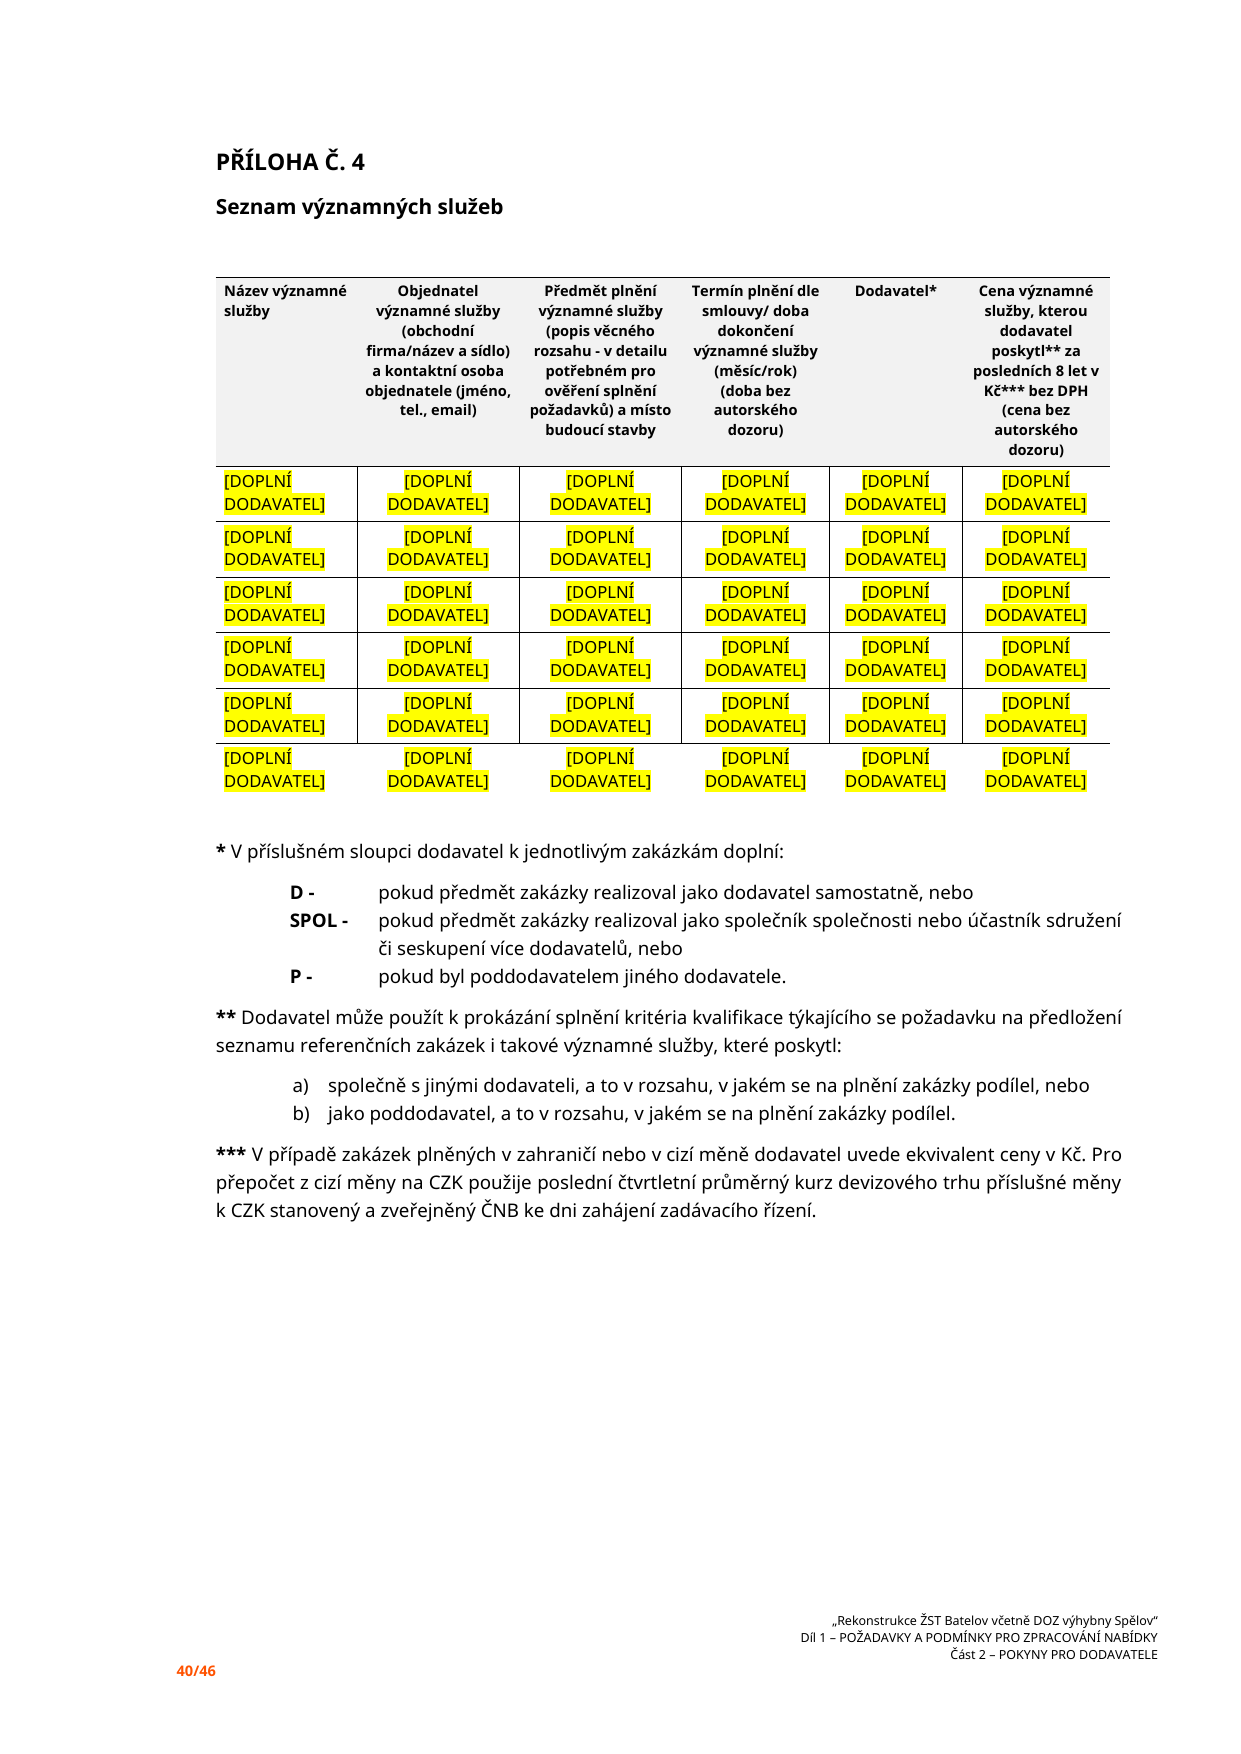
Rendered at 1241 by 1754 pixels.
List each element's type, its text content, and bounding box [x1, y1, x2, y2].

table_cell [DOPLNÍ DODAVATEL] [358, 689, 519, 743]
table_cell [DOPLNÍ DODAVATEL] [520, 633, 681, 687]
table_cell [DOPLNÍ DODAVATEL] [216, 744, 357, 798]
table_header Dodavatel* [829, 278, 962, 466]
table_cell [DOPLNÍ DODAVATEL] [358, 522, 519, 577]
table_cell [DOPLNÍ DODAVATEL] [216, 578, 357, 632]
text P - pokud byl poddodavatelem jiného dodavatele. [289, 963, 1122, 989]
table_cell [DOPLNÍ DODAVATEL] [963, 522, 1110, 577]
table_cell [DOPLNÍ DODAVATEL] [358, 467, 519, 521]
table_cell [DOPLNÍ DODAVATEL] [216, 467, 357, 521]
table_header Název významné služby [216, 278, 357, 466]
table_cell [DOPLNÍ DODAVATEL] [963, 467, 1110, 521]
text Seznam významných služeb [216, 192, 1122, 221]
table_cell [DOPLNÍ DODAVATEL] [520, 467, 681, 521]
table_cell [DOPLNÍ DODAVATEL] [963, 689, 1110, 743]
table_cell [DOPLNÍ DODAVATEL] [358, 633, 519, 687]
table_cell [DOPLNÍ DODAVATEL] [830, 578, 962, 632]
table_cell [DOPLNÍ DODAVATEL] [216, 522, 357, 577]
table_header Cena významné služby, kterou dodavatel poskytl** za posledních 8 let v Kč*** bez DPH (cena bez autorského dozoru) [962, 278, 1110, 466]
table_cell [DOPLNÍ DODAVATEL] [520, 689, 681, 743]
text * V příslušném sloupci dodavatel k jednotlivým zakázkám doplní: [216, 839, 1122, 864]
table_cell [DOPLNÍ DODAVATEL] [216, 689, 357, 743]
table_header Předmět plnění významné služby (popis věcného rozsahu - v detailu potřebném pro ověření splnění požadavků) a místo budoucí stavby [519, 278, 682, 466]
table_cell [DOPLNÍ DODAVATEL] [830, 689, 962, 743]
table_cell [DOPLNÍ DODAVATEL] [519, 744, 682, 798]
table_cell [DOPLNÍ DODAVATEL] [963, 578, 1110, 632]
table_cell [DOPLNÍ DODAVATEL] [829, 744, 962, 798]
text SPOL - pokud předmět zakázky realizoval jako společník společnosti nebo účastník sdružení či seskupení více dodavatelů, nebo [289, 907, 1122, 961]
table_cell [DOPLNÍ DODAVATEL] [830, 467, 962, 521]
table_header Termín plnění dle smlouvy/ doba dokončení významné služby (měsíc/rok) (doba bez autorského dozoru) [682, 278, 829, 466]
table_cell [DOPLNÍ DODAVATEL] [216, 633, 357, 687]
table_cell [DOPLNÍ DODAVATEL] [682, 467, 829, 521]
table_cell [DOPLNÍ DODAVATEL] [682, 578, 829, 632]
table_cell [DOPLNÍ DODAVATEL] [520, 522, 681, 577]
table_cell [DOPLNÍ DODAVATEL] [682, 522, 829, 577]
table_cell [DOPLNÍ DODAVATEL] [830, 633, 962, 687]
table_cell [DOPLNÍ DODAVATEL] [830, 522, 962, 577]
table_header Objednatel významné služby (obchodní firma/název a sídlo) a kontaktní osoba objednatele (jméno, tel., email) [357, 278, 519, 466]
text D - pokud předmět zakázky realizoval jako dodavatel samostatně, nebo [289, 879, 1122, 905]
text *** V případě zakázek plněných v zahraničí nebo v cizí měně dodavatel uvede ekvivalent ceny v Kč. Pro přepočet z cizí měny na CZK použije poslední čtvrtletní průměrný kurz devizového trhu příslušné měny k CZK stanovený a zveřejněný ČNB ke dni zahájení zadávacího řízení. [216, 1141, 1122, 1223]
table_cell [DOPLNÍ DODAVATEL] [357, 744, 519, 798]
list společně s jinými dodavateli, a to v rozsahu, v jakém se na plnění zakázky podílel, nebo [292, 1072, 1122, 1098]
table_cell [DOPLNÍ DODAVATEL] [963, 633, 1110, 687]
table_cell [DOPLNÍ DODAVATEL] [962, 744, 1110, 798]
text ** Dodavatel může použít k prokázání splnění kritéria kvalifikace týkajícího se požadavku na předložení seznamu referenčních zakázek i takové významné služby, které poskytl: [216, 1004, 1122, 1057]
table_cell [DOPLNÍ DODAVATEL] [682, 633, 829, 687]
text Příloha č. 4 [216, 146, 1122, 177]
table_cell [DOPLNÍ DODAVATEL] [520, 578, 681, 632]
text jako poddodavatel, a to v rozsahu, v jakém se na plnění zakázky podílel. [292, 1101, 1122, 1126]
table_cell [DOPLNÍ DODAVATEL] [682, 689, 829, 743]
table_cell [DOPLNÍ DODAVATEL] [358, 578, 519, 632]
table_cell [DOPLNÍ DODAVATEL] [682, 744, 829, 798]
